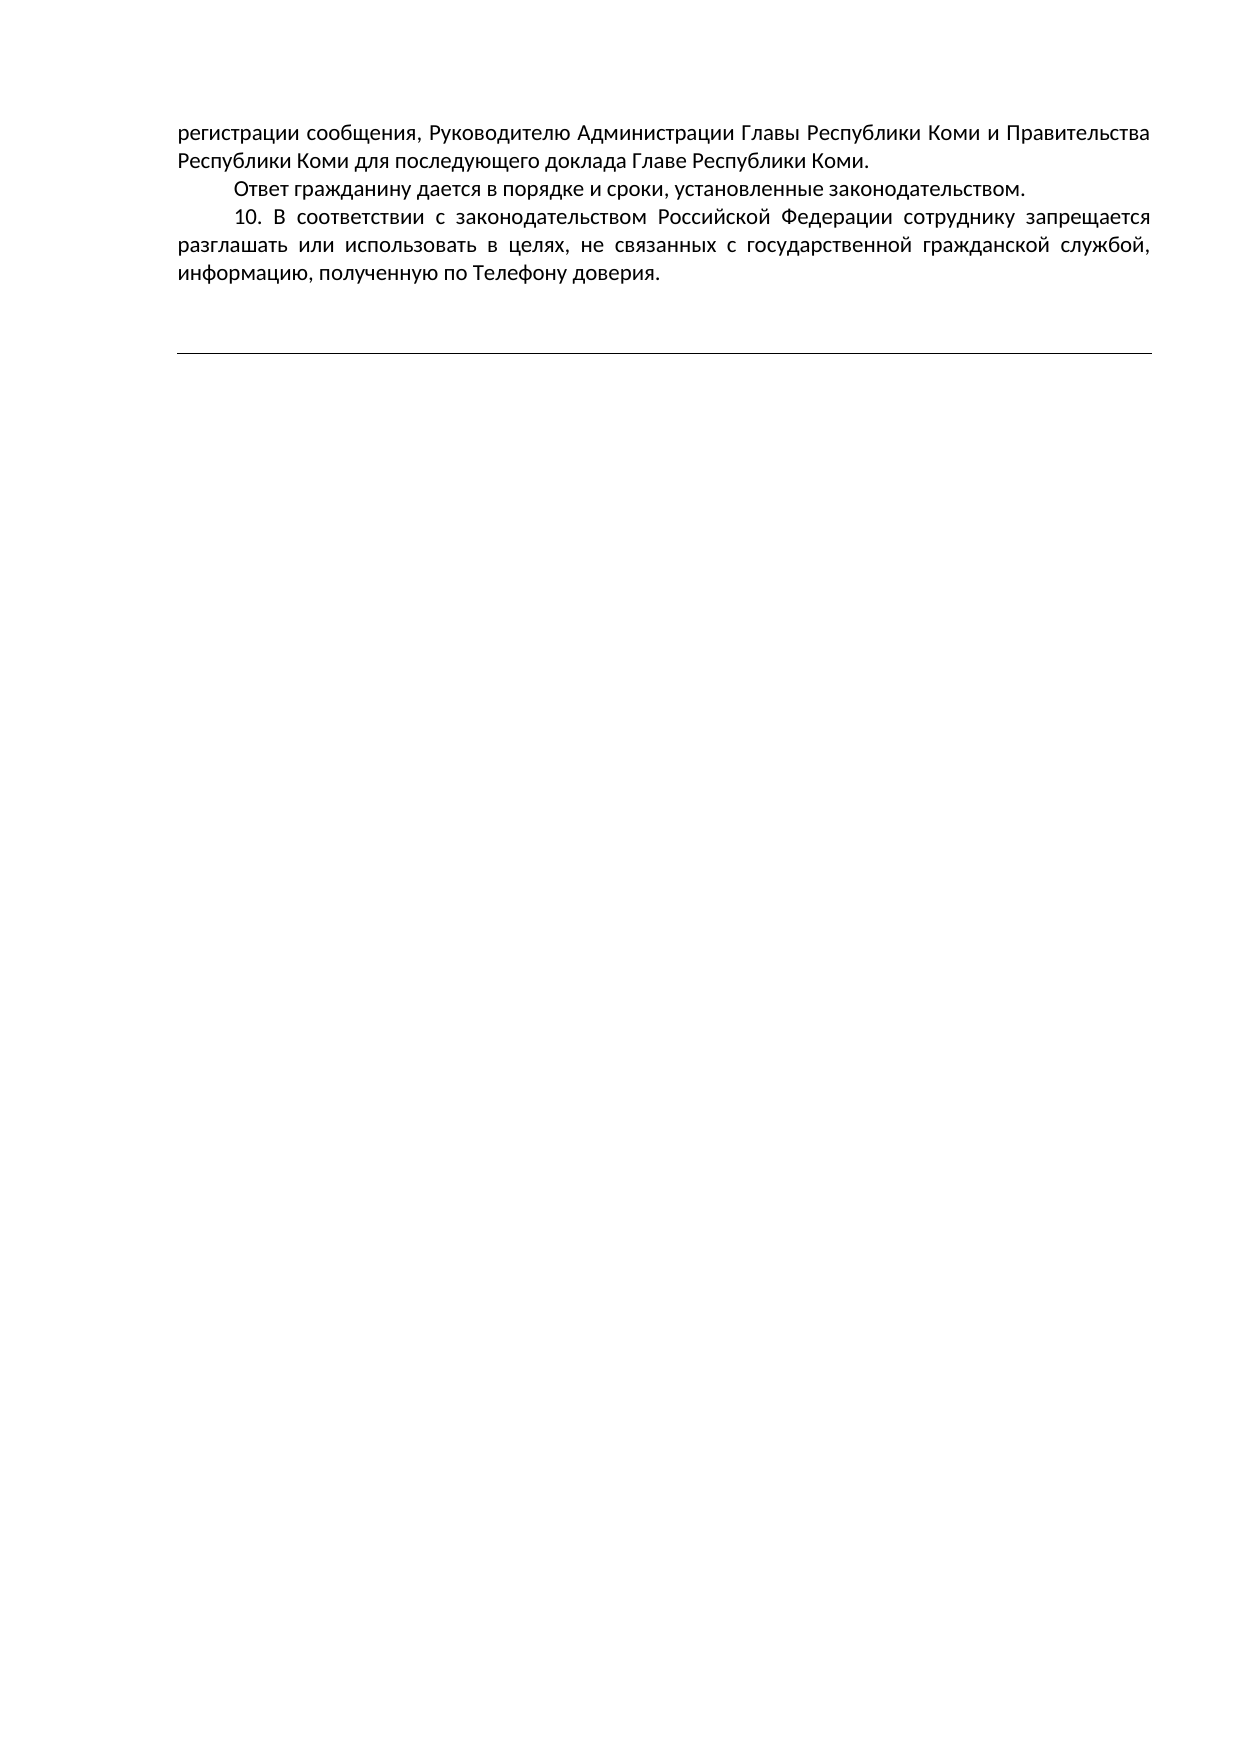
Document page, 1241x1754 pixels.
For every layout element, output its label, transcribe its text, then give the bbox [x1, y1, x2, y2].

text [177, 118, 1152, 174]
text Ответ гражданину дается в порядке и сроки, установленные законодательством. [177, 174, 1152, 202]
text 10. В соответствии с законодательством Российской Федерации сотруднику запрещается разглашать или использовать в целях, не связанных с государственной гражданской службой, информацию, полученную по Телефону доверия. [177, 202, 1152, 286]
